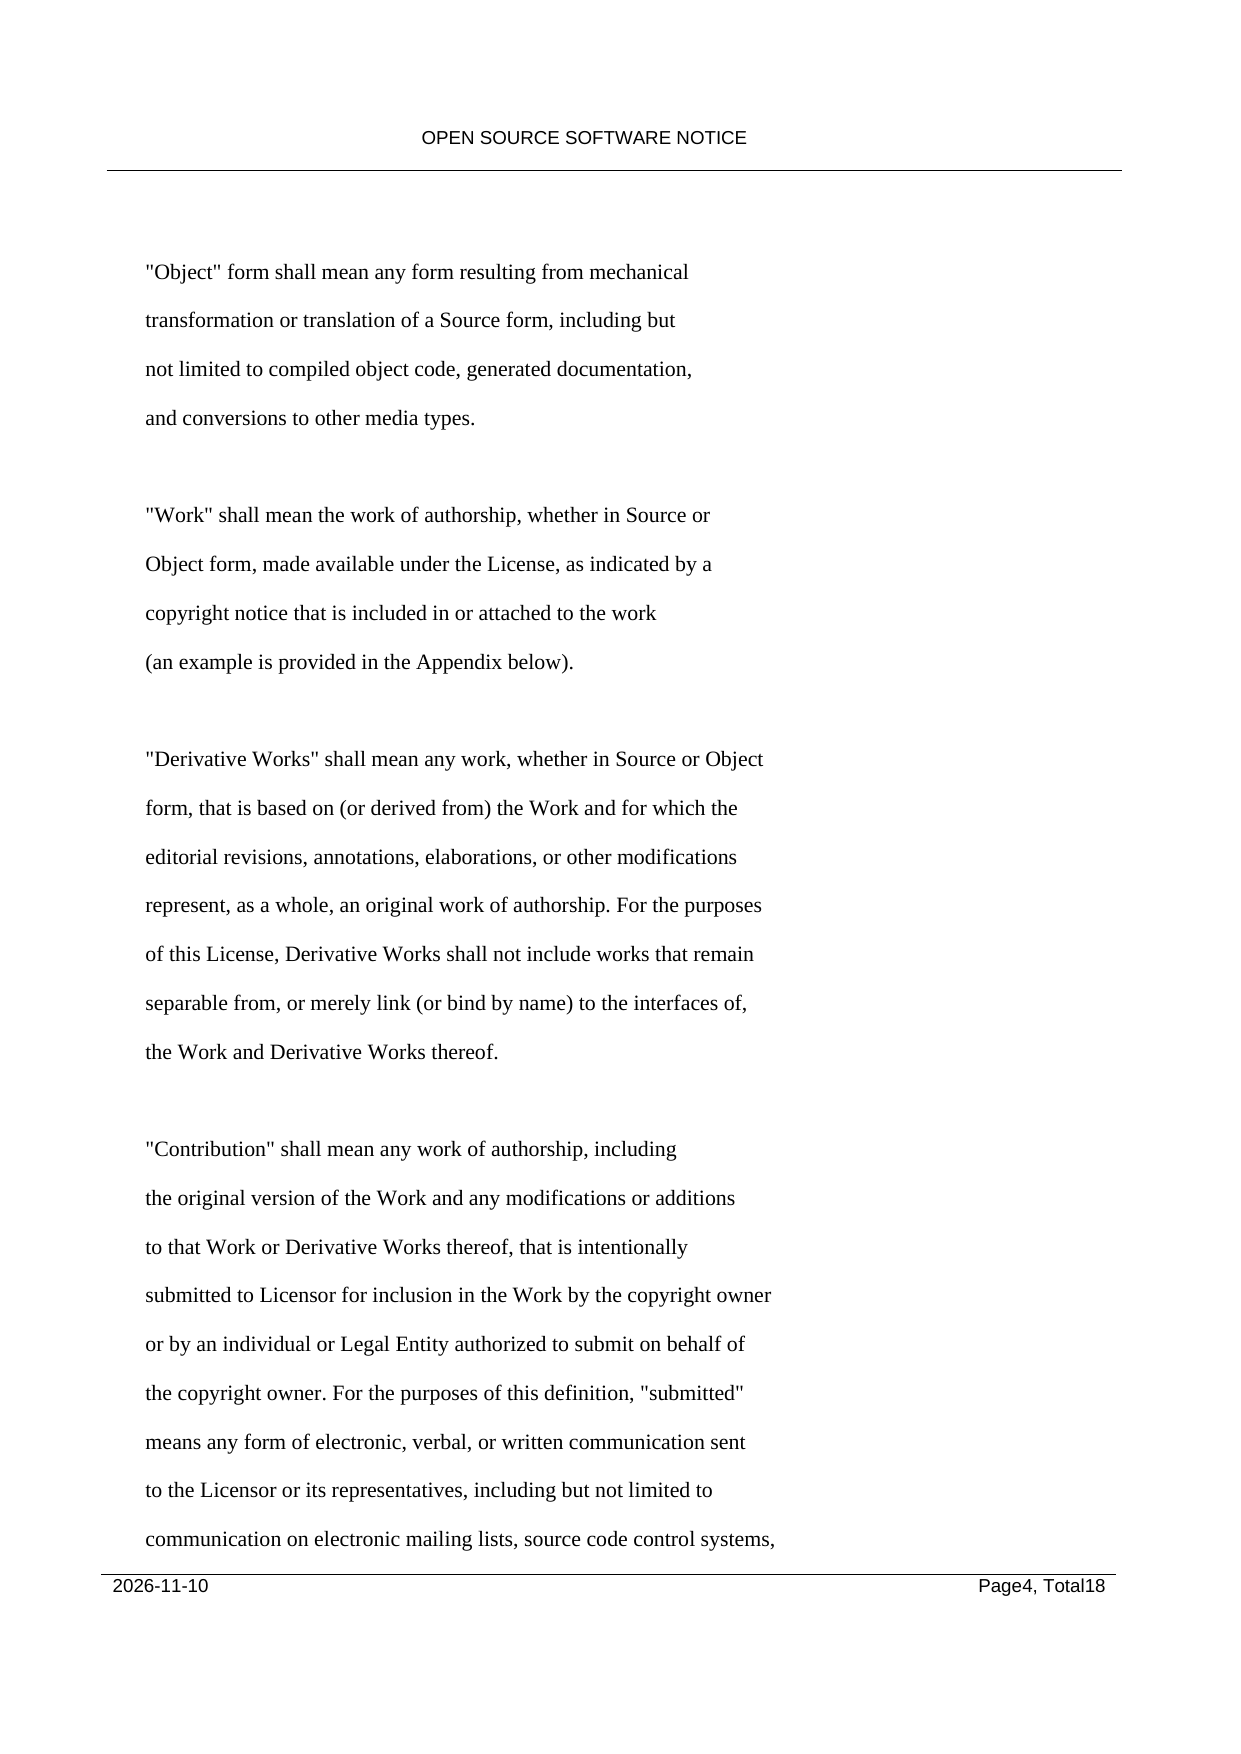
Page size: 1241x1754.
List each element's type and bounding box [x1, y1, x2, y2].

text [112, 206, 1128, 1555]
